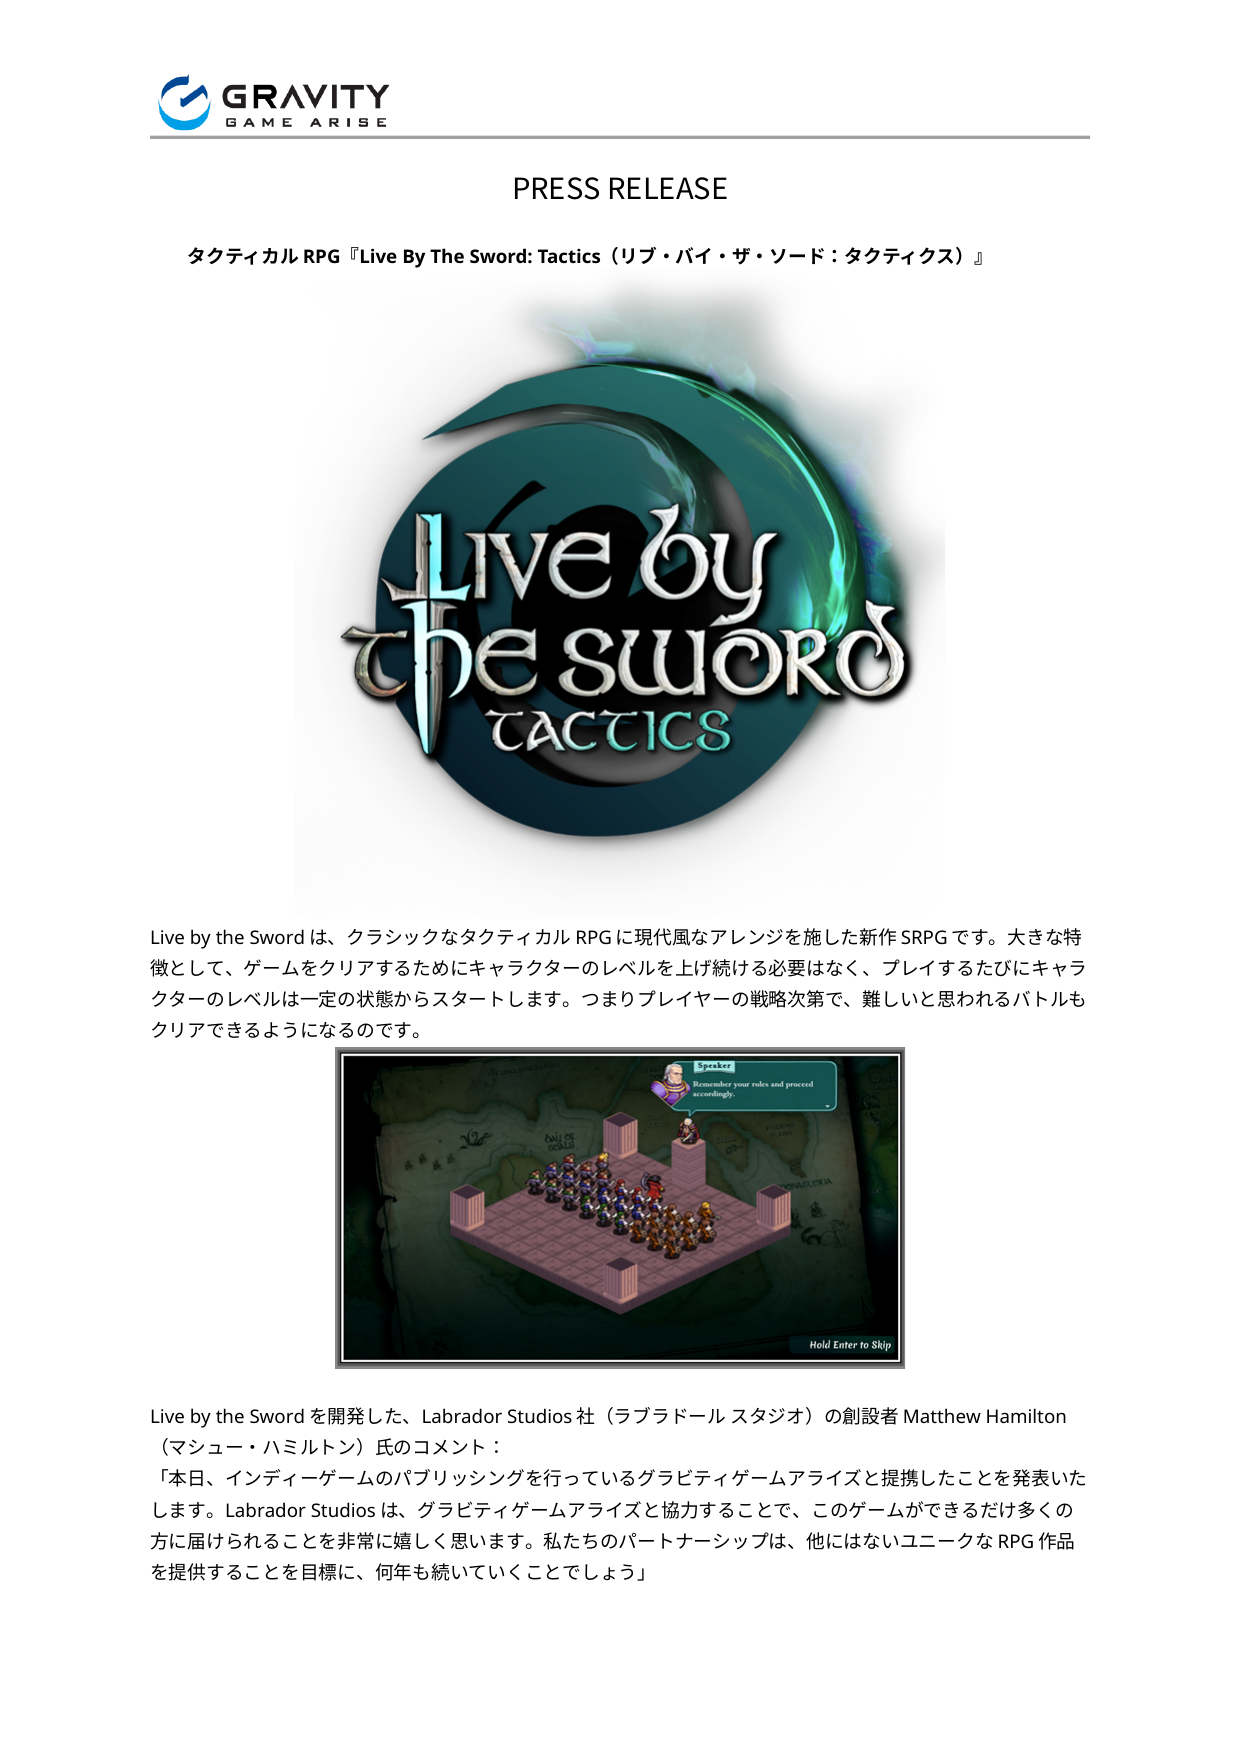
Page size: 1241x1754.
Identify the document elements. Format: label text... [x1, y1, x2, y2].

list タクティカルRPG『Live By The Sword: Tactics（リブ・バイ・ザ・ソード：タクティクス）』 [187, 241, 1090, 268]
text Live by the Swordを開発した、Labrador Studios社（ラブラドール スタジオ）の創設者Matthew Hamilton（マシュー・ハミルトン）氏のコメント： [150, 1402, 1090, 1460]
text 「本日、インディーゲームのパブリッシングを行っているグラビティゲームアライズと提携したことを発表いたします。Labrador Studiosは、グラビティゲームアライズと協力することで、このゲームができるだけ多くの方に届けられることを非常に嬉しく思います。私たちのパートナーシップは、他にはないユニークなRPG作品を提供することを目標に、何年も続いていくことでしょう」 [150, 1464, 1090, 1585]
picture [295, 268, 946, 919]
text Live by the Swordは、クラシックなタクティカルRPGに現代風なアレンジを施した新作SRPGです。大きな特徴として、ゲームをクリアするためにキャラクターのレベルを上げ続ける必要はなく、プレイするたびにキャラクターのレベルは一定の状態からスタートします。つまりプレイヤーの戦略次第で、難しいと思われるバトルもクリアできるようになるのです。 [150, 922, 1090, 1043]
picture [335, 1047, 905, 1369]
picture [150, 73, 393, 131]
